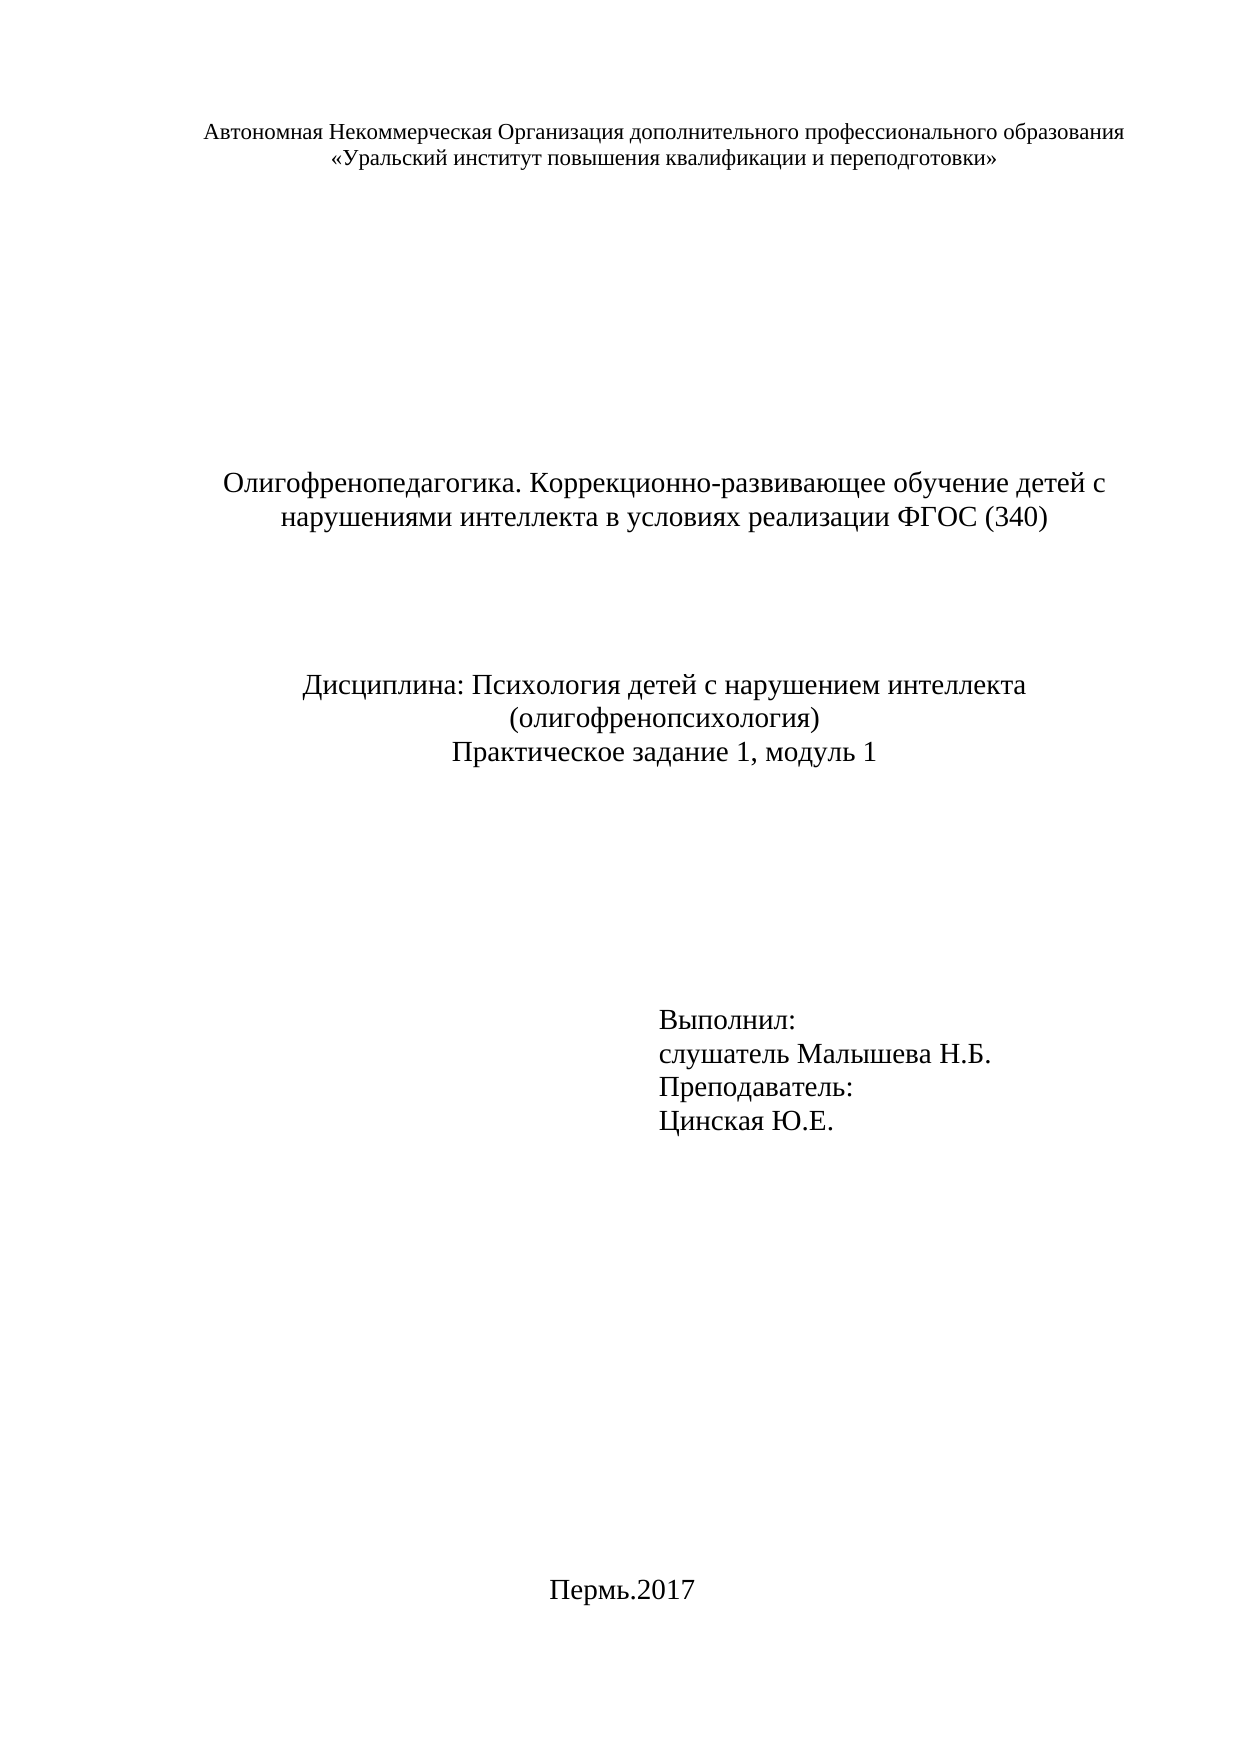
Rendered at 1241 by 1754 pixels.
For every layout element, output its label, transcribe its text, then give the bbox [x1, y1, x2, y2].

text Преподаватель: [177, 1069, 1152, 1103]
text Цинская Ю.Е. [177, 1103, 1152, 1136]
text Выполнил: [177, 1002, 1152, 1036]
text Пермь.2017 [177, 1572, 1152, 1606]
text Практическое задание 1, модуль 1 [177, 734, 1152, 767]
text Олигофренопедагогика. Коррекционно-развивающее обучение детей с нарушениями интеллекта в условиях реализации ФГОС (340) [177, 466, 1152, 533]
text слушатель Малышева Н.Б. [177, 1036, 1152, 1069]
text «Уральский институт повышения квалификации и переподготовки» [177, 144, 1152, 171]
text Дисциплина: Психология детей с нарушением интеллекта (олигофренопсихология) [177, 667, 1152, 734]
text Автономная Некоммерческая Организация дополнительного профессионального образования [177, 118, 1152, 144]
